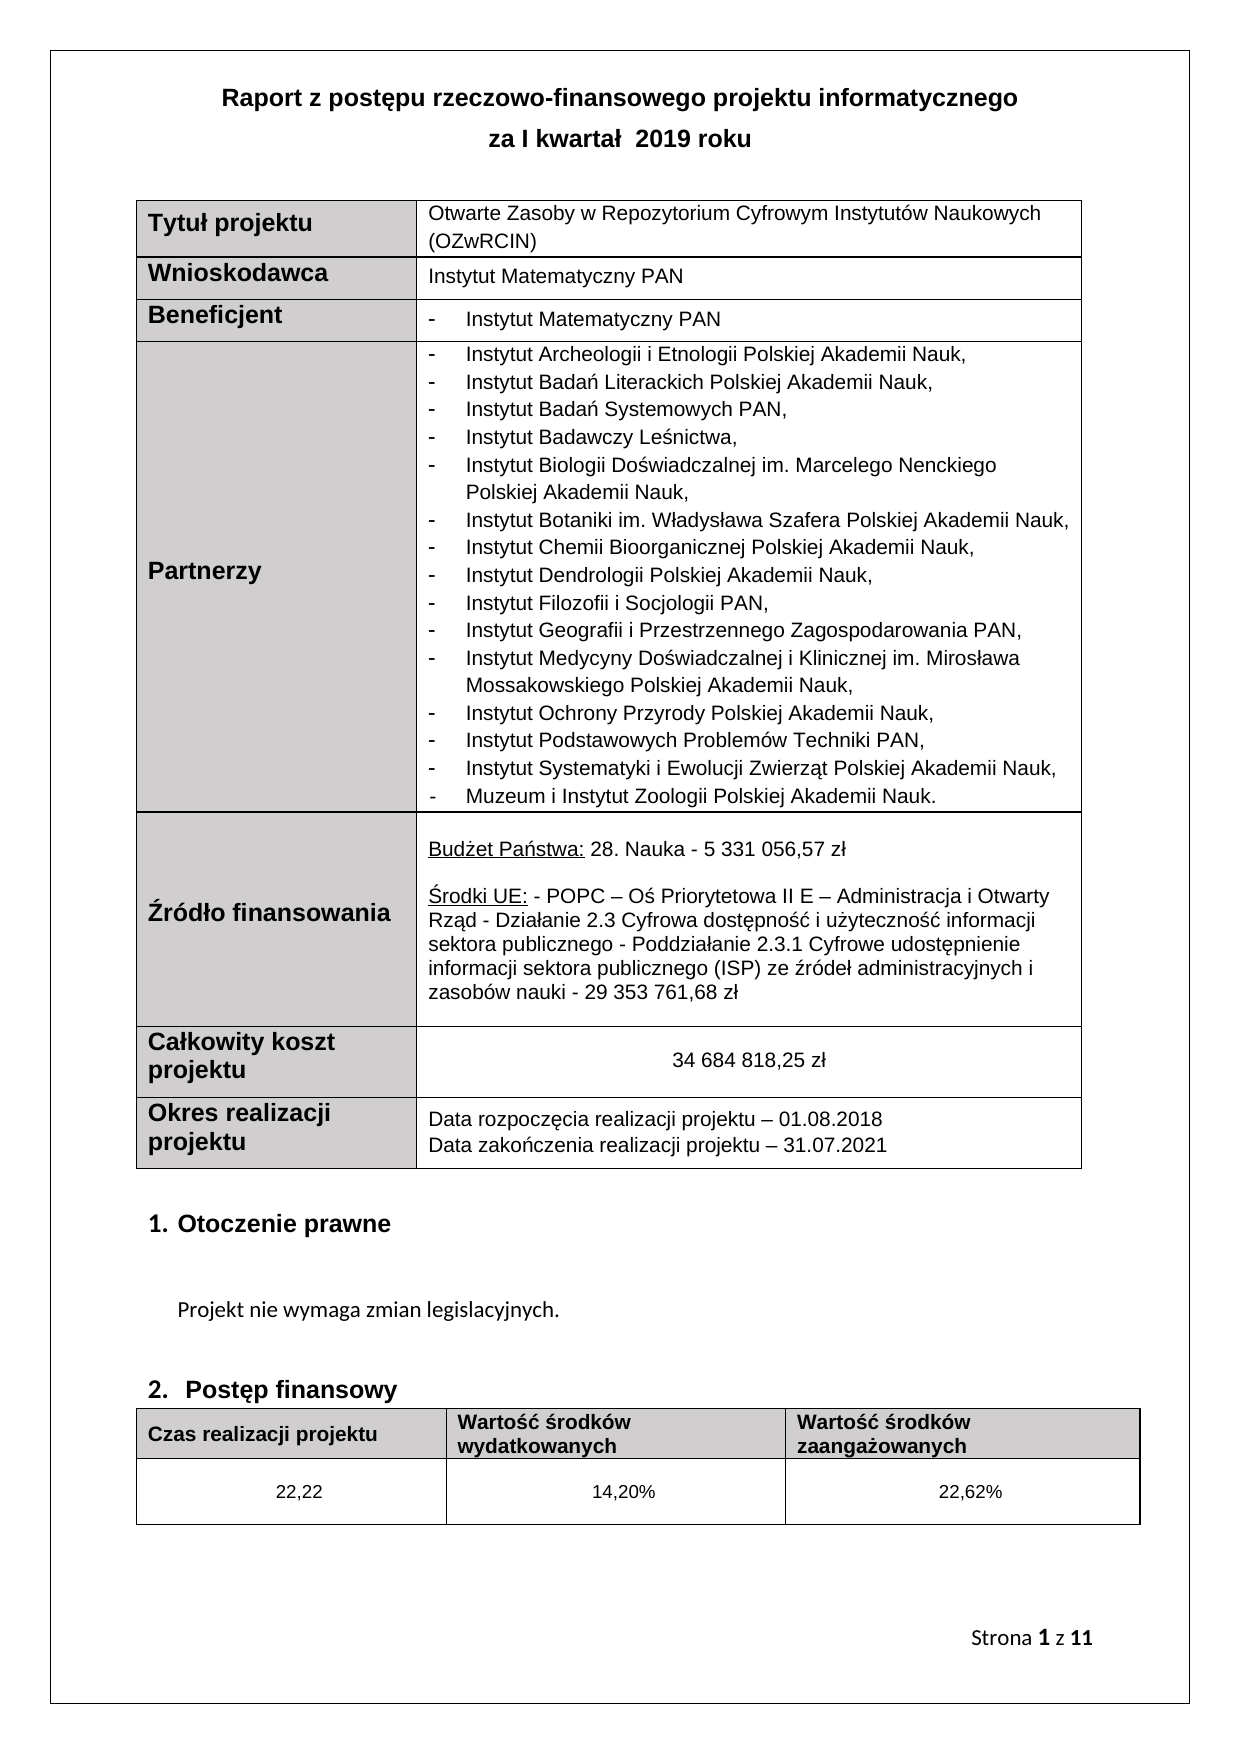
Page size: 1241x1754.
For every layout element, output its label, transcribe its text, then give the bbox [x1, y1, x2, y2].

table_header Tytuł projektu [137, 201, 416, 256]
table_header Otwarte Zasoby w Repozytorium Cyfrowym Instytutów Naukowych (OZwRCIN) [417, 201, 1081, 256]
table_cell Partnerzy [137, 342, 416, 811]
subtitle Otoczenie prawne [148, 1206, 1063, 1239]
table_cell Okres realizacji projektu [137, 1098, 416, 1168]
table_cell Źródło finansowania [137, 813, 416, 1026]
table_header Czas realizacji projektu [137, 1409, 446, 1458]
table_cell Budżet Państwa: 28. Nauka - 5 331 056,57 zł Środki UE: - POPC – Oś Priorytetowa II E – Administracja i Otwarty Rząd - Działanie 2.3 Cyfrowa dostępność i użyteczność informacji sektora publicznego - Poddziałanie 2.3.1 Cyfrowe udostępnienie informacji sektora publicznego (ISP) ze źródeł administracyjnych i zasobów nauki - 29 353 761,68 zł [417, 813, 1081, 1026]
table_cell Data rozpoczęcia realizacji projektu – 01.08.2018 Data zakończenia realizacji projektu – 31.07.2021 [417, 1098, 1081, 1168]
subtitle Postęp finansowy [148, 1372, 1093, 1405]
table_cell Wnioskodawca [137, 258, 416, 299]
table_cell Instytut Archeologii i Etnologii Polskiej Akademii Nauk, Instytut Badań Literackich Polskiej Akademii Nauk, Instytut Badań Systemowych PAN, Instytut Badawczy Leśnictwa, Instytut Biologii Doświadczalnej im. Marcelego Nenckiego Polskiej Akademii Nauk, Instytut Botaniki im. Władysława Szafera Polskiej Akademii Nauk, Instytut Chemii Bioorganicznej Polskiej Akademii Nauk, Instytut Dendrologii Polskiej Akademii Nauk, Instytut Filozofii i Socjologii PAN, Instytut Geografii i Przestrzennego Zagospodarowania PAN, Instytut Medycyny Doświadczalnej i Klinicznej im. Mirosława Mossakowskiego Polskiej Akademii Nauk, Instytut Ochrony Przyrody Polskiej Akademii Nauk, Instytut Podstawowych Problemów Techniki PAN, Instytut Systematyki i Ewolucji Zwierząt Polskiej Akademii Nauk, Muzeum i Instytut Zoologii Polskiej Akademii Nauk. [417, 342, 1081, 811]
table_cell Instytut Matematyczny PAN [417, 258, 1081, 299]
table_cell 22,22 [137, 1459, 446, 1524]
table_cell Beneficjent [137, 300, 416, 341]
subtitle Projekt nie wymaga zmian legislacyjnych. [177, 1295, 1093, 1323]
table_cell 14,20% [447, 1459, 785, 1524]
table_cell Całkowity koszt projektu [137, 1027, 416, 1097]
table_cell 22,62% [786, 1459, 1139, 1524]
table_cell 34 684 818,25 zł [417, 1027, 1081, 1097]
table_header Wartość środków zaangażowanych [786, 1409, 1139, 1458]
table_cell Instytut Matematyczny PAN [417, 300, 1081, 341]
subtitle Raport z postępu rzeczowo-finansowego projektu informatycznego [148, 83, 1093, 112]
subtitle za I kwartał 2019 roku [148, 124, 1093, 153]
table_header Wartość środków wydatkowanych [447, 1409, 785, 1458]
